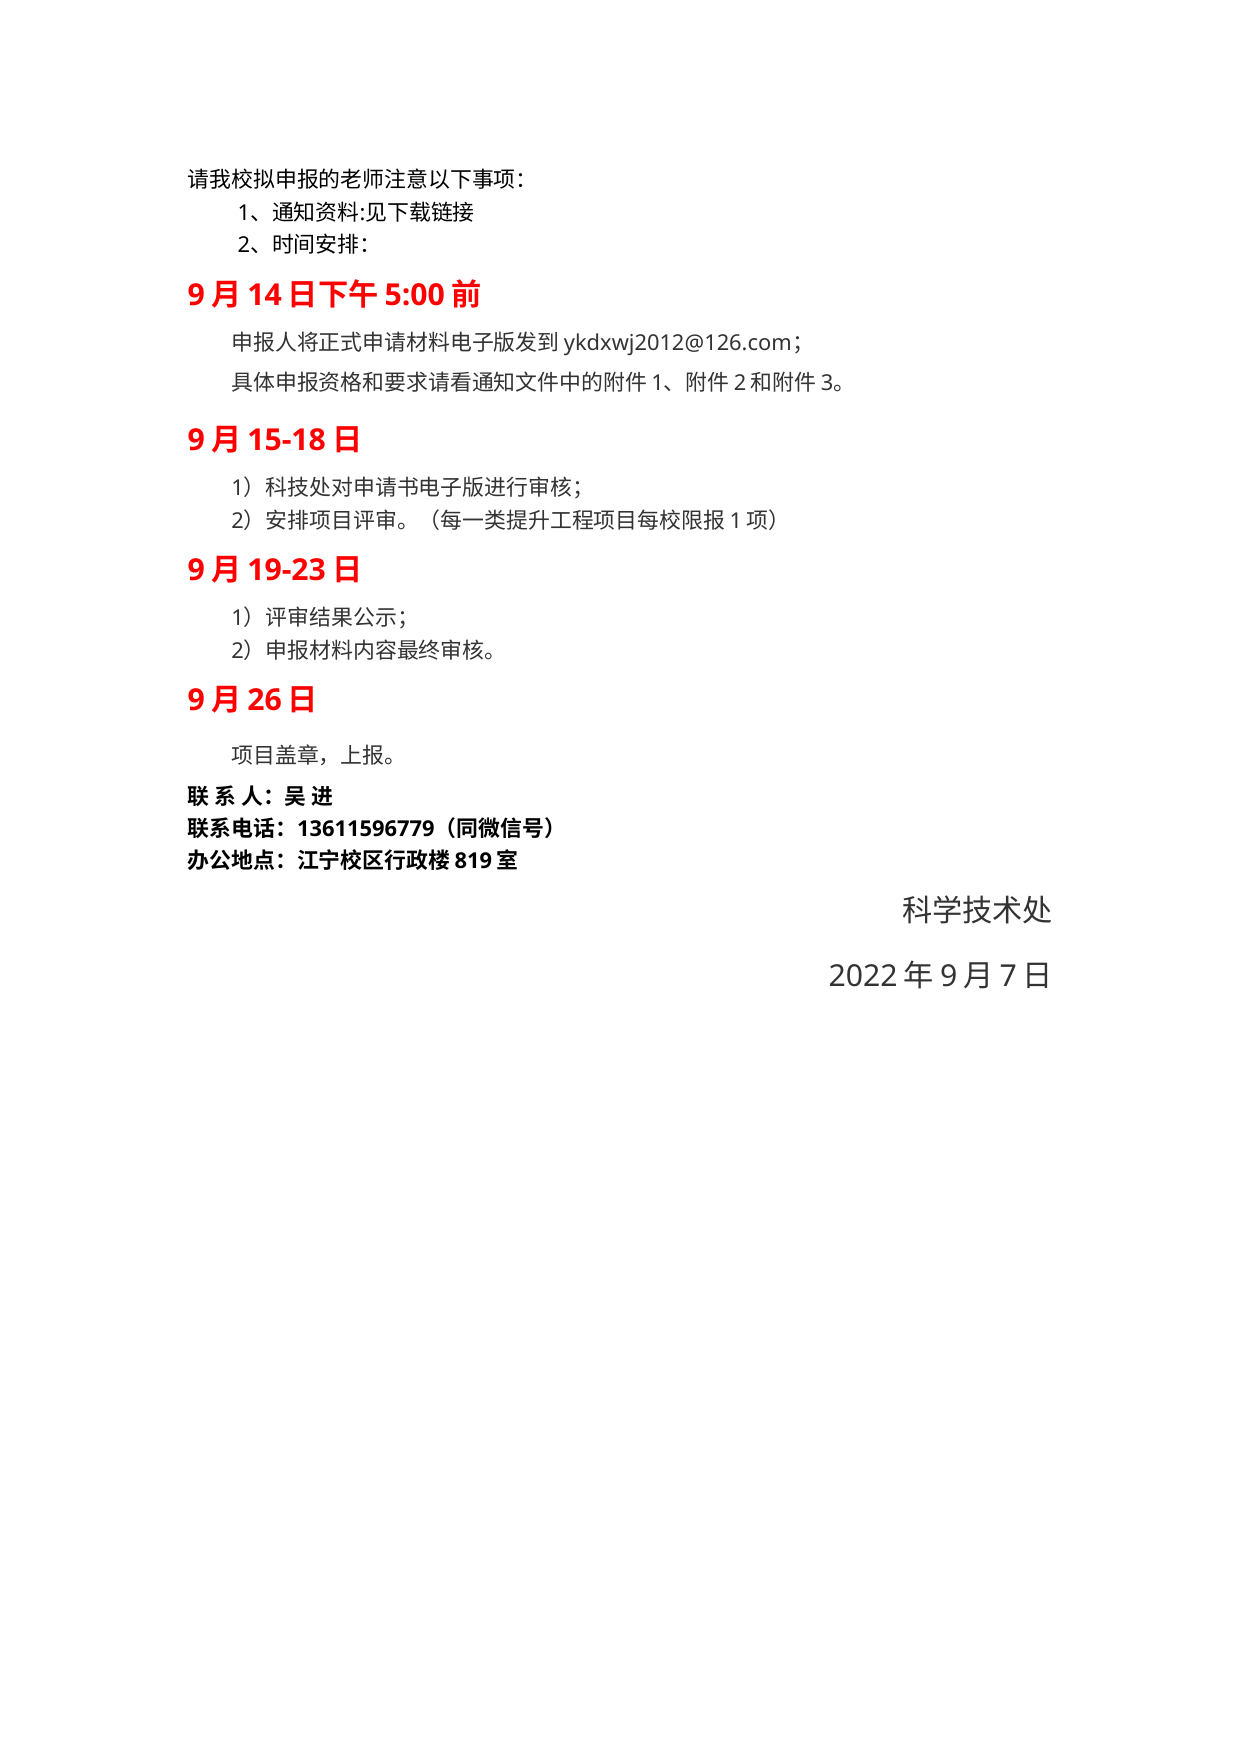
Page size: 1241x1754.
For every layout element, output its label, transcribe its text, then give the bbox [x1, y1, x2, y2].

text 2）申报材料内容最终审核。 [244, 633, 1053, 665]
text 9月19-23日 [187, 535, 1053, 600]
text 2）申报材料内容最终审核。 [187, 633, 244, 665]
text 请我校拟申报的老师注意以下事项： [187, 162, 1053, 194]
text 9月14日下午5:00前 [187, 259, 1053, 324]
text 1）评审结果公示； [187, 600, 1053, 633]
text 1、通知资料:见下载链接 [187, 194, 1053, 227]
text 联系电话：13611596779（同微信号） [187, 811, 1053, 843]
text 联 系 人：吴 进 [187, 778, 1053, 811]
text 1）科技处对申请书电子版进行审核； [187, 470, 1053, 503]
text 办公地点：江宁校区行政楼819室 [187, 843, 1053, 876]
text 9月26日 [187, 665, 1053, 730]
text 申报人将正式申请材料电子版发到ykdxwj2012@126.com； [187, 324, 1053, 357]
text 项目盖章，上报。 [187, 738, 1053, 770]
text 2022年9月7日 [187, 941, 1053, 1006]
text 科学技术处 [187, 876, 1053, 941]
text 2、时间安排： [187, 227, 1053, 259]
text 2）安排项目评审。（每一类提升工程项目每校限报1项） [746, 503, 1053, 535]
text 9月15-18日 [187, 405, 1053, 470]
text 具体申报资格和要求请看通知文件中的附件1、附件2和附件3。 [187, 365, 1053, 397]
